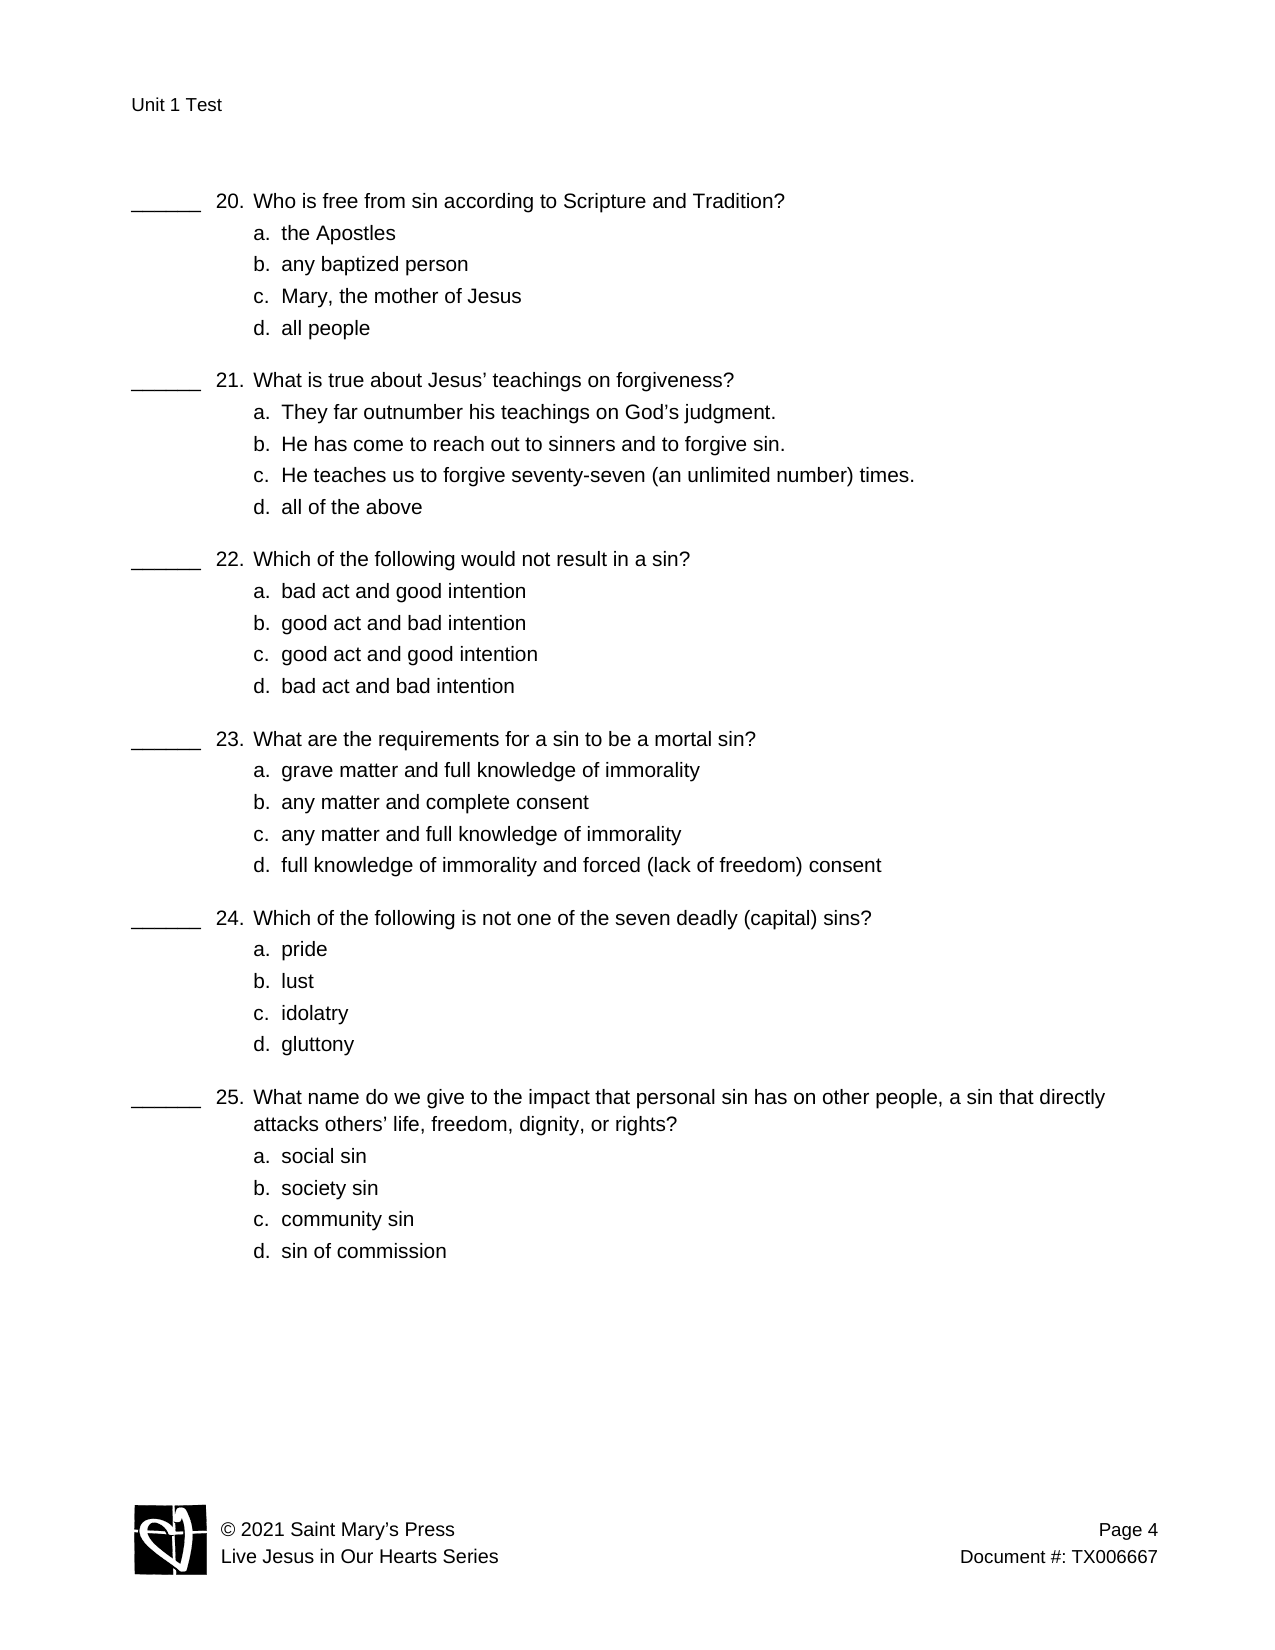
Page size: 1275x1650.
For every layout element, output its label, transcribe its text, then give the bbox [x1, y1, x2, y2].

text ______ 22. Which of the following would not result in a sin? [131, 547, 1144, 571]
list all people [253, 316, 1144, 339]
list any matter and full knowledge of immorality [253, 821, 1144, 845]
list lust [253, 969, 1144, 993]
list good act and good intention [253, 642, 1144, 666]
list sin of commission [253, 1239, 1144, 1263]
text ______ 25. What name do we give to the impact that personal sin has on other people, a sin that directly attacks others’ life, freedom, dignity, or rights? [131, 1085, 1144, 1136]
list bad act and bad intention [253, 674, 1144, 698]
list any baptized person [253, 252, 1144, 276]
list bad act and good intention [253, 579, 1144, 603]
list social sin [253, 1144, 1144, 1168]
list gluttony [253, 1032, 1144, 1056]
list all of the above [253, 495, 1144, 519]
list Mary, the mother of Jesus [253, 284, 1144, 308]
list society sin [253, 1176, 1144, 1199]
list He teaches us to forgive seventy-seven (an unlimited number) times. [253, 463, 1144, 487]
list idolatry [253, 1001, 1144, 1024]
text ______ 20. Who is free from sin according to Scripture and Tradition? [131, 189, 1144, 213]
list They far outnumber his teachings on God’s judgment. [253, 400, 1144, 424]
list the Apostles [253, 221, 1144, 244]
text ______ 24. Which of the following is not one of the seven deadly (capital) sins? [131, 906, 1144, 929]
list pride [253, 937, 1144, 961]
list good act and bad intention [253, 611, 1144, 634]
text ______ 21. What is true about Jesus’ teachings on forgiveness? [131, 368, 1144, 392]
list community sin [253, 1207, 1144, 1231]
list He has come to reach out to sinners and to forgive sin. [253, 431, 1144, 455]
text ______ 23. What are the requirements for a sin to be a mortal sin? [131, 726, 1144, 750]
list full knowledge of immorality and forced (lack of freedom) consent [253, 853, 1144, 877]
list grave matter and full knowledge of immorality [253, 758, 1144, 782]
list any matter and complete consent [253, 790, 1144, 814]
